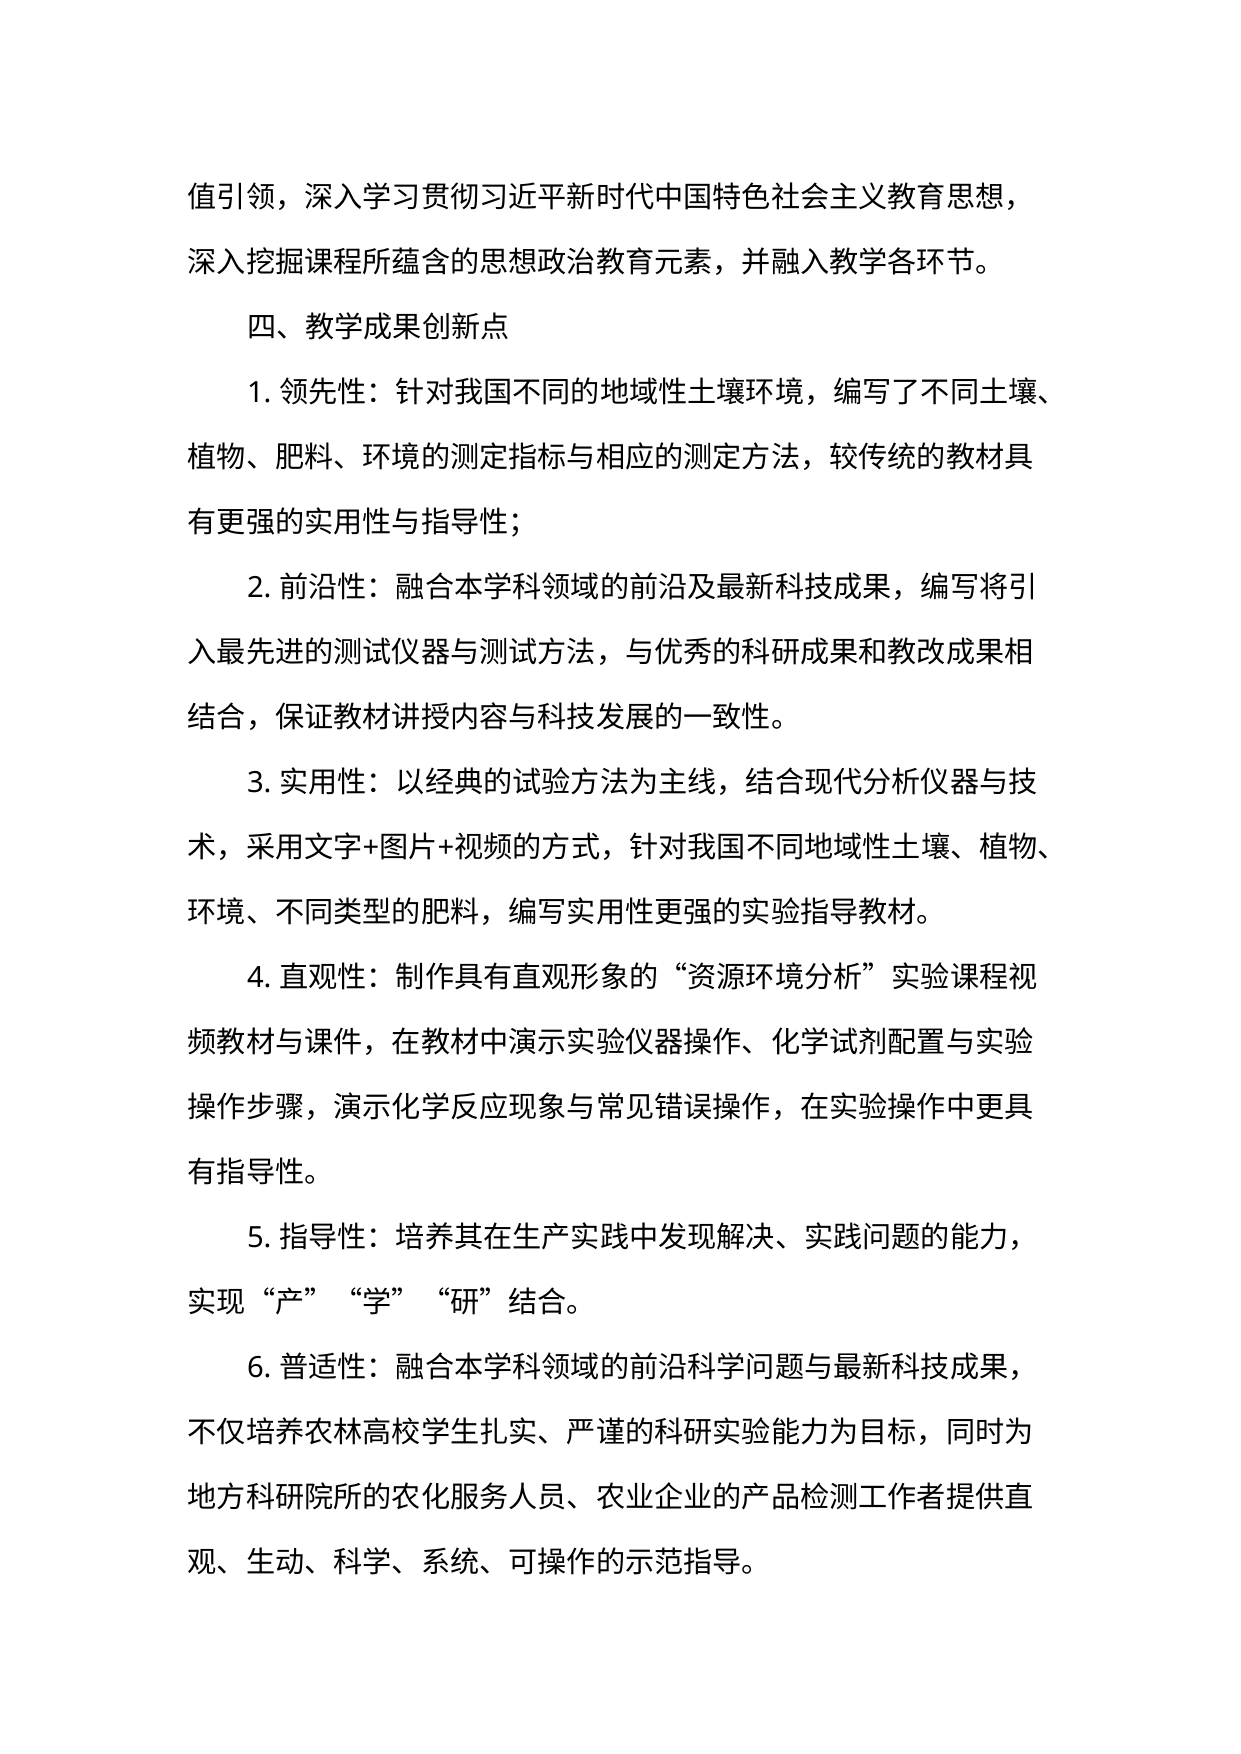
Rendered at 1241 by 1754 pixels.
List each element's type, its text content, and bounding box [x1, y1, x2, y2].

text 3. 实用性：以经典的试验方法为主线，结合现代分析仪器与技术，采用文字+图片+视频的方式，针对我国不同地域性土壤、植物、环境、不同类型的肥料，编写实用性更强的实验指导教材。 [187, 747, 1053, 942]
text 5. 指导性：培养其在生产实践中发现解决、实践问题的能力，实现“产”“学”“研”结合。 [187, 1202, 1053, 1332]
text 6. 普适性：融合本学科领域的前沿科学问题与最新科技成果，不仅培养农林高校学生扎实、严谨的科研实验能力为目标，同时为地方科研院所的农化服务人员、农业企业的产品检测工作者提供直观、生动、科学、系统、可操作的示范指导。 [187, 1332, 1053, 1592]
text 4. 直观性：制作具有直观形象的“资源环境分析”实验课程视频教材与课件，在教材中演示实验仪器操作、化学试剂配置与实验操作步骤，演示化学反应现象与常见错误操作，在实验操作中更具有指导性。 [187, 942, 1053, 1202]
text 四、教学成果创新点 [187, 292, 1053, 357]
text 1. 领先性：针对我国不同的地域性土壤环境，编写了不同土壤、植物、肥料、环境的测定指标与相应的测定方法，较传统的教材具有更强的实用性与指导性； [187, 357, 1053, 552]
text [187, 162, 1053, 292]
text 2. 前沿性：融合本学科领域的前沿及最新科技成果，编写将引入最先进的测试仪器与测试方法，与优秀的科研成果和教改成果相结合，保证教材讲授内容与科技发展的一致性。 [187, 552, 1053, 747]
